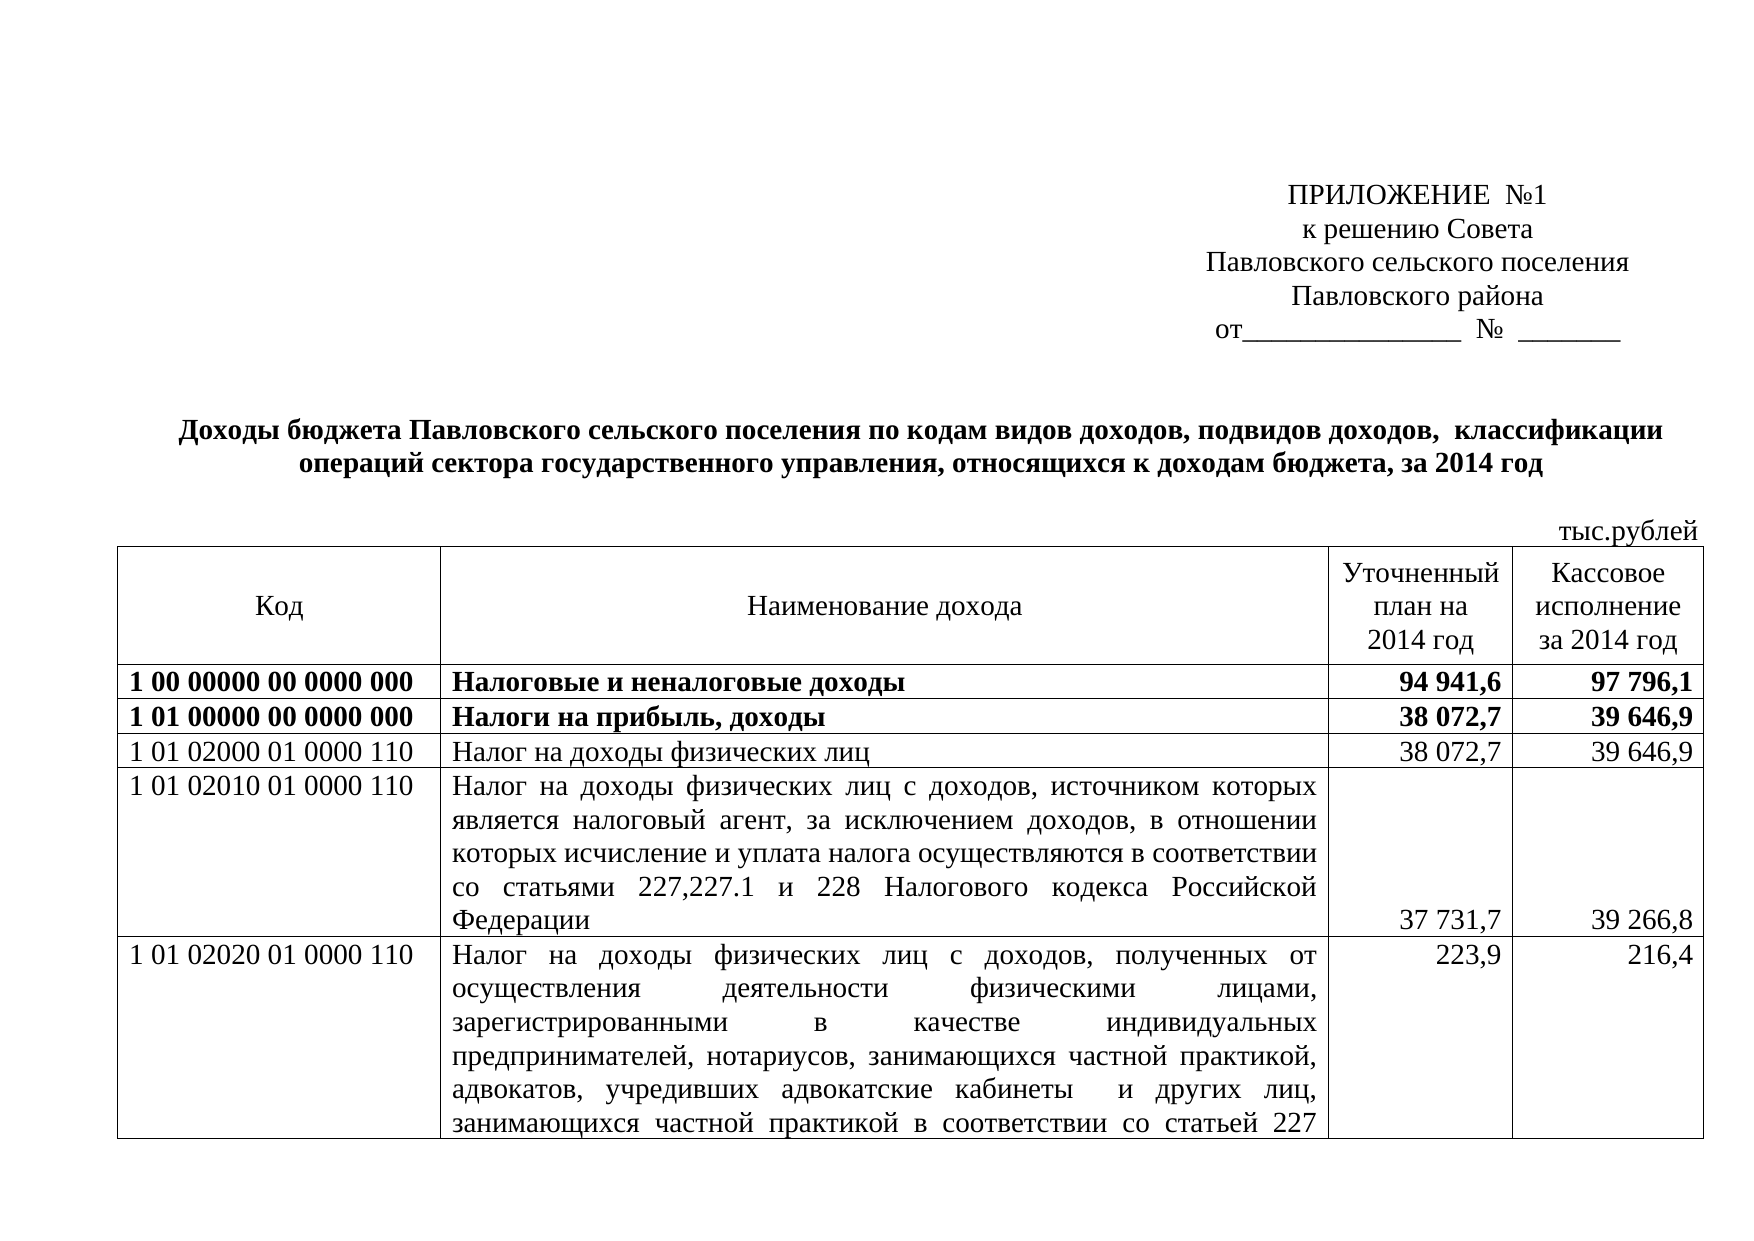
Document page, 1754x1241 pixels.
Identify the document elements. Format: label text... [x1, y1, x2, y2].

table_cell 1 01 00000 00 0000 000 [118, 699, 440, 733]
table_cell 223,9 [1329, 937, 1512, 1138]
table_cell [441, 937, 1328, 1138]
table_cell 38 072,7 [1329, 699, 1512, 733]
text Павловского района [1122, 278, 1713, 311]
table_header Кассовое исполнение за 2014 год [1513, 547, 1703, 663]
table_header Код [118, 547, 440, 663]
table_cell Налоги на прибыль, доходы [441, 699, 1328, 733]
text Павловского сельского поселения [1122, 244, 1713, 278]
table_cell 39 266,8 [1513, 768, 1703, 936]
table_header Уточненный план на 2014 год [1329, 547, 1512, 663]
table_cell 216,4 [1513, 937, 1703, 1138]
table_cell 1 01 02000 01 0000 110 [118, 734, 440, 767]
table_cell Налоговые и неналоговые доходы [441, 665, 1328, 698]
table_cell 94 941,6 [1329, 665, 1512, 698]
table_cell 39 646,9 [1513, 699, 1703, 733]
table_cell Налог на доходы физических лиц с доходов, источником которых является налоговый агент, за исключением доходов, в отношении которых исчисление и уплата налога осуществляются в соответствии со статьями 227,227.1 и 228 Налогового кодекса Российской Федерации [441, 768, 1328, 936]
text тыс.рублей [118, 513, 1698, 546]
table_cell 39 646,9 [1513, 734, 1703, 767]
table_header Наименование дохода [441, 547, 1328, 663]
text операций сектора государственного управления, относящихся к доходам бюджета, за 2014 год [129, 446, 1713, 479]
table_cell 1 01 02010 01 0000 110 [118, 768, 440, 936]
table_cell 97 796,1 [1513, 665, 1703, 698]
text ПРИЛОЖЕНИЕ №1 [1122, 177, 1713, 211]
table_cell 1 01 02020 01 0000 110 [118, 937, 440, 1138]
table_cell Налог на доходы физических лиц [441, 734, 1328, 767]
text к решению Совета [1122, 211, 1713, 244]
table_cell 38 072,7 [1329, 734, 1512, 767]
text Доходы бюджета Павловского сельского поселения по кодам видов доходов, подвидов доходов, классификации [129, 412, 1713, 446]
table_cell 1 00 00000 00 0000 000 [118, 665, 440, 698]
text от_______________ № _______ [1122, 311, 1713, 345]
table_cell 37 731,7 [1329, 768, 1512, 936]
